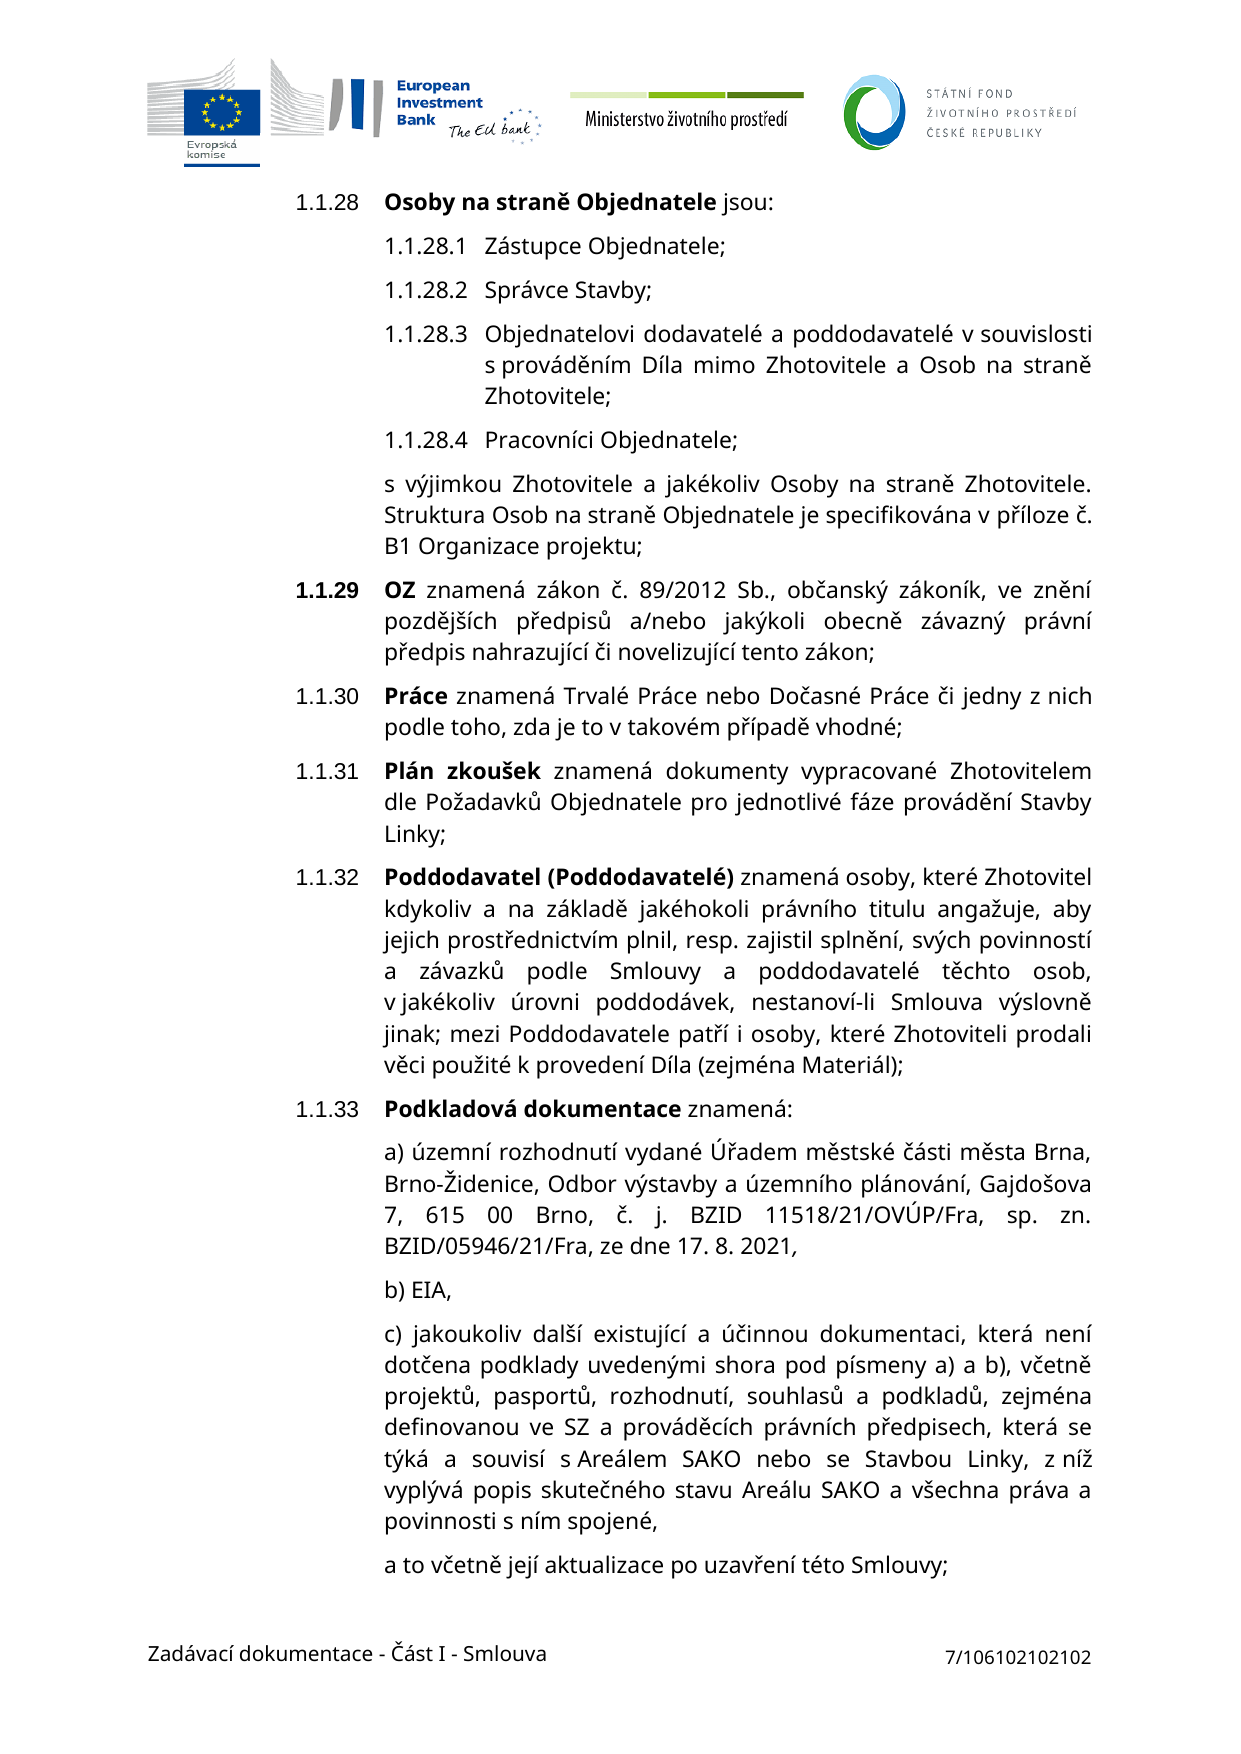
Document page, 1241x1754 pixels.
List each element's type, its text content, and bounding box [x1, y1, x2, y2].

list Zástupce Objednatele; [384, 230, 1093, 261]
text b) EIA, [384, 1274, 1093, 1305]
list Pracovníci Objednatele; [384, 424, 1093, 455]
list Plán zkoušek znamená dokumenty vypracované Zhotovitelem dle Požadavků Objednatele pro jednotlivé fáze provádění Stavby Linky; [295, 755, 1093, 849]
list Poddodavatel (Poddodavatelé) znamená osoby, které Zhotovitel kdykoliv a na základě jakéhokoli právního titulu angažuje, aby jejich prostřednictvím plnil, resp. zajistil splnění, svých povinností a závazků podle Smlouvy a poddodavatelé těchto osob, v jakékoliv úrovni poddodávek, nestanoví-li Smlouva výslovně jinak; mezi Poddodavatele patří i osoby, které Zhotoviteli prodali věci použité k provedení Díla (zejména Materiál); [295, 861, 1093, 1080]
text a to včetně její aktualizace po uzavření této Smlouvy; [384, 1549, 1093, 1580]
list Objednatelovi dodavatelé a poddodavatelé v souvislosti s prováděním Díla mimo Zhotovitele a Osob na straně Zhotovitele; [384, 317, 1093, 411]
picture [147, 55, 1092, 167]
list Podkladová dokumentace znamená: [295, 1092, 1093, 1124]
list Práce znamená Trvalé Práce nebo Dočasné Práce či jedny z nich podle toho, zda je to v takovém případě vhodné; [295, 680, 1093, 742]
list Správce Stavby; [384, 274, 1093, 305]
text c) jakoukoliv další existující a účinnou dokumentaci, která není dotčena podklady uvedenými shora pod písmeny a) a b), včetně projektů, pasportů, rozhodnutí, souhlasů a podkladů, zejména definovanou ve SZ a prováděcích právních předpisech, která se týká a souvisí s Areálem SAKO nebo se Stavbou Linky, z níž vyplývá popis skutečného stavu Areálu SAKO a všechna práva a povinnosti s ním spojené, [384, 1317, 1093, 1536]
list OZ znamená zákon č. 89/2012 Sb., občanský zákoník, ve znění pozdějších předpisů a/nebo jakýkoli obecně závazný právní předpis nahrazující či novelizující tento zákon; [295, 574, 1093, 667]
text a) územní rozhodnutí vydané Úřadem městské části města Brna, Brno-Židenice, Odbor výstavby a územního plánování, Gajdošova 7, 615 00 Brno, č. j. BZID 11518/21/OVÚP/Fra, sp. zn. BZID/05946/21/Fra, ze dne 17. 8. 2021, [384, 1136, 1093, 1261]
list Osoby na straně Objednatele jsou: [295, 186, 1093, 217]
text s výjimkou Zhotovitele a jakékoliv Osoby na straně Zhotovitele. Struktura Osob na straně Objednatele je specifikována v příloze č. B1 Organizace projektu; [384, 467, 1093, 561]
